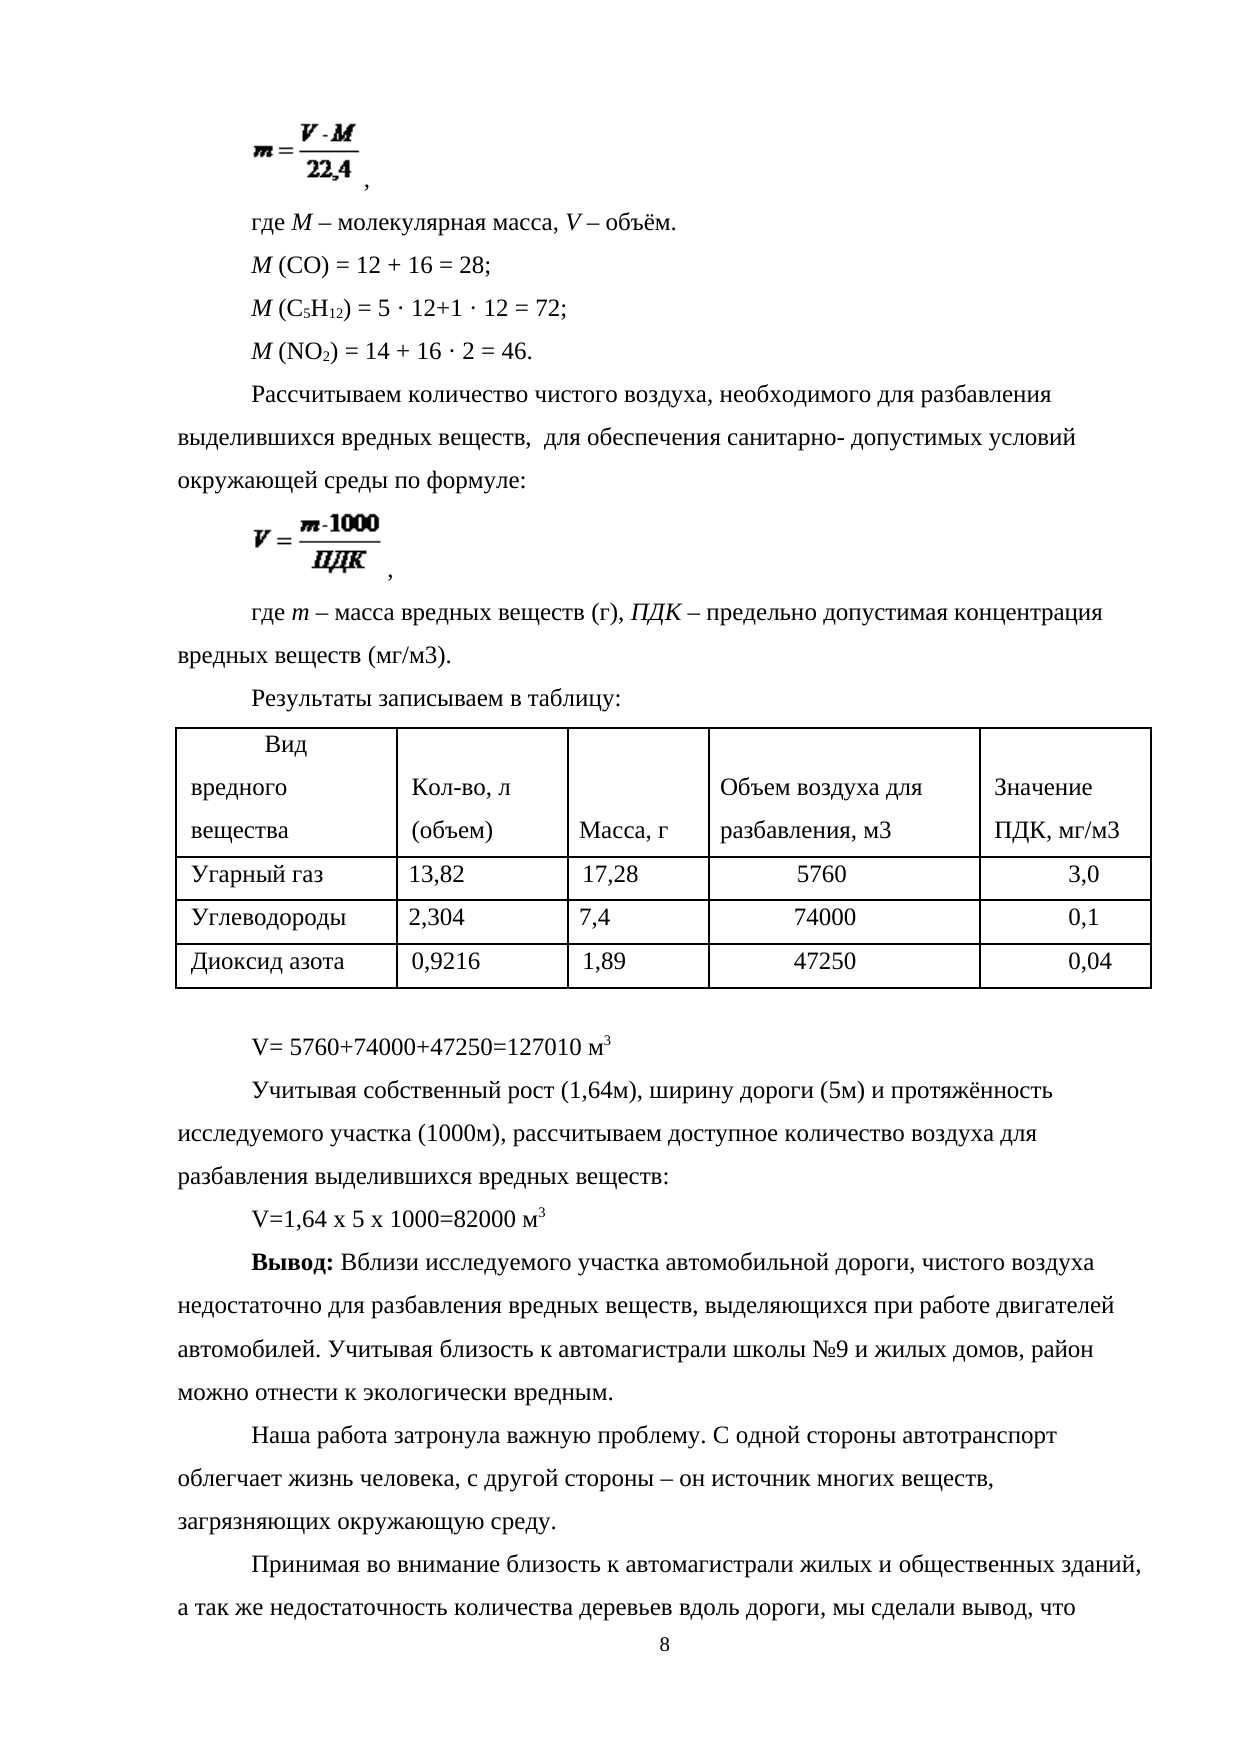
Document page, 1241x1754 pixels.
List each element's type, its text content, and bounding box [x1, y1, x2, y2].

table_cell 74000 [710, 901, 979, 943]
text , [177, 509, 1152, 583]
table_cell Угарный газ [177, 858, 396, 899]
text М (NО2) = 14 + 16 · 2 = 46. [177, 336, 1152, 365]
table_cell Углеводороды [177, 901, 396, 943]
text Учитывая собственный рост (1,64м), ширину дороги (5м) и протяжённость исследуемого участка (1000м), рассчитываем доступное количество воздуха для разбавления выделившихся вредных веществ: [177, 1075, 1152, 1190]
table_cell 7,4 [569, 901, 708, 943]
text где m – масса вредных веществ (г), ПДК – предельно допустимая концентрация вредных веществ (мг/м3). [177, 597, 1152, 669]
text Результаты записываем в таблицу: [177, 683, 1152, 712]
text V=1,64 x 5 x 1000=82000 м3 [177, 1204, 1152, 1233]
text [177, 1549, 1152, 1621]
table_cell 5760 [710, 858, 979, 899]
text М (СО) = 12 + 16 = 28; [177, 250, 1152, 279]
table_cell 0,9216 [398, 945, 567, 987]
table_cell 1,89 [569, 945, 708, 987]
text где М – молекулярная масса, V – объём. [177, 207, 1152, 236]
table_cell 2,304 [398, 901, 567, 943]
table_cell 47250 [710, 945, 979, 987]
text М (С5Н12) = 5 · 12+1 · 12 = 72; [177, 293, 1152, 322]
table_header Масса, г [569, 729, 708, 856]
text Вывод: Вблизи исследуемого участка автомобильной дороги, чистого воздуха недостаточно для разбавления вредных веществ, выделяющихся при работе двигателей автомобилей. Учитывая близость к автомагистрали школы №9 и жилых домов, район можно отнести к экологически вредным. [177, 1247, 1152, 1406]
table_header Кол-во, л (объем) [398, 729, 567, 856]
text Рассчитываем количество чистого воздуха, необходимого для разбавления выделившихся вредных веществ, для обеспечения санитарно- допустимых условий окружающей среды по формуле: [177, 379, 1152, 494]
table_header Объем воздуха для разбавления, м3 [710, 729, 979, 856]
table_cell 17,28 [569, 858, 708, 899]
picture [251, 118, 364, 187]
text Наша работа затронула важную проблему. С одной стороны автотранспорт облегчает жизнь человека, с другой стороны – он источник многих веществ, загрязняющих окружающую среду. [177, 1420, 1152, 1535]
table_cell 13,82 [398, 858, 567, 899]
table_cell 0,04 [981, 945, 1150, 987]
text , [177, 118, 1152, 192]
picture [251, 508, 387, 578]
table_header Значение ПДК, мг/м3 [981, 729, 1150, 856]
table_cell Диоксид азота [177, 945, 396, 987]
text V= 5760+74000+47250=127010 м3 [177, 1032, 1152, 1061]
table_cell 0,1 [981, 901, 1150, 943]
table_header Вид вредного вещества [177, 729, 396, 856]
table_cell 3,0 [981, 858, 1150, 899]
